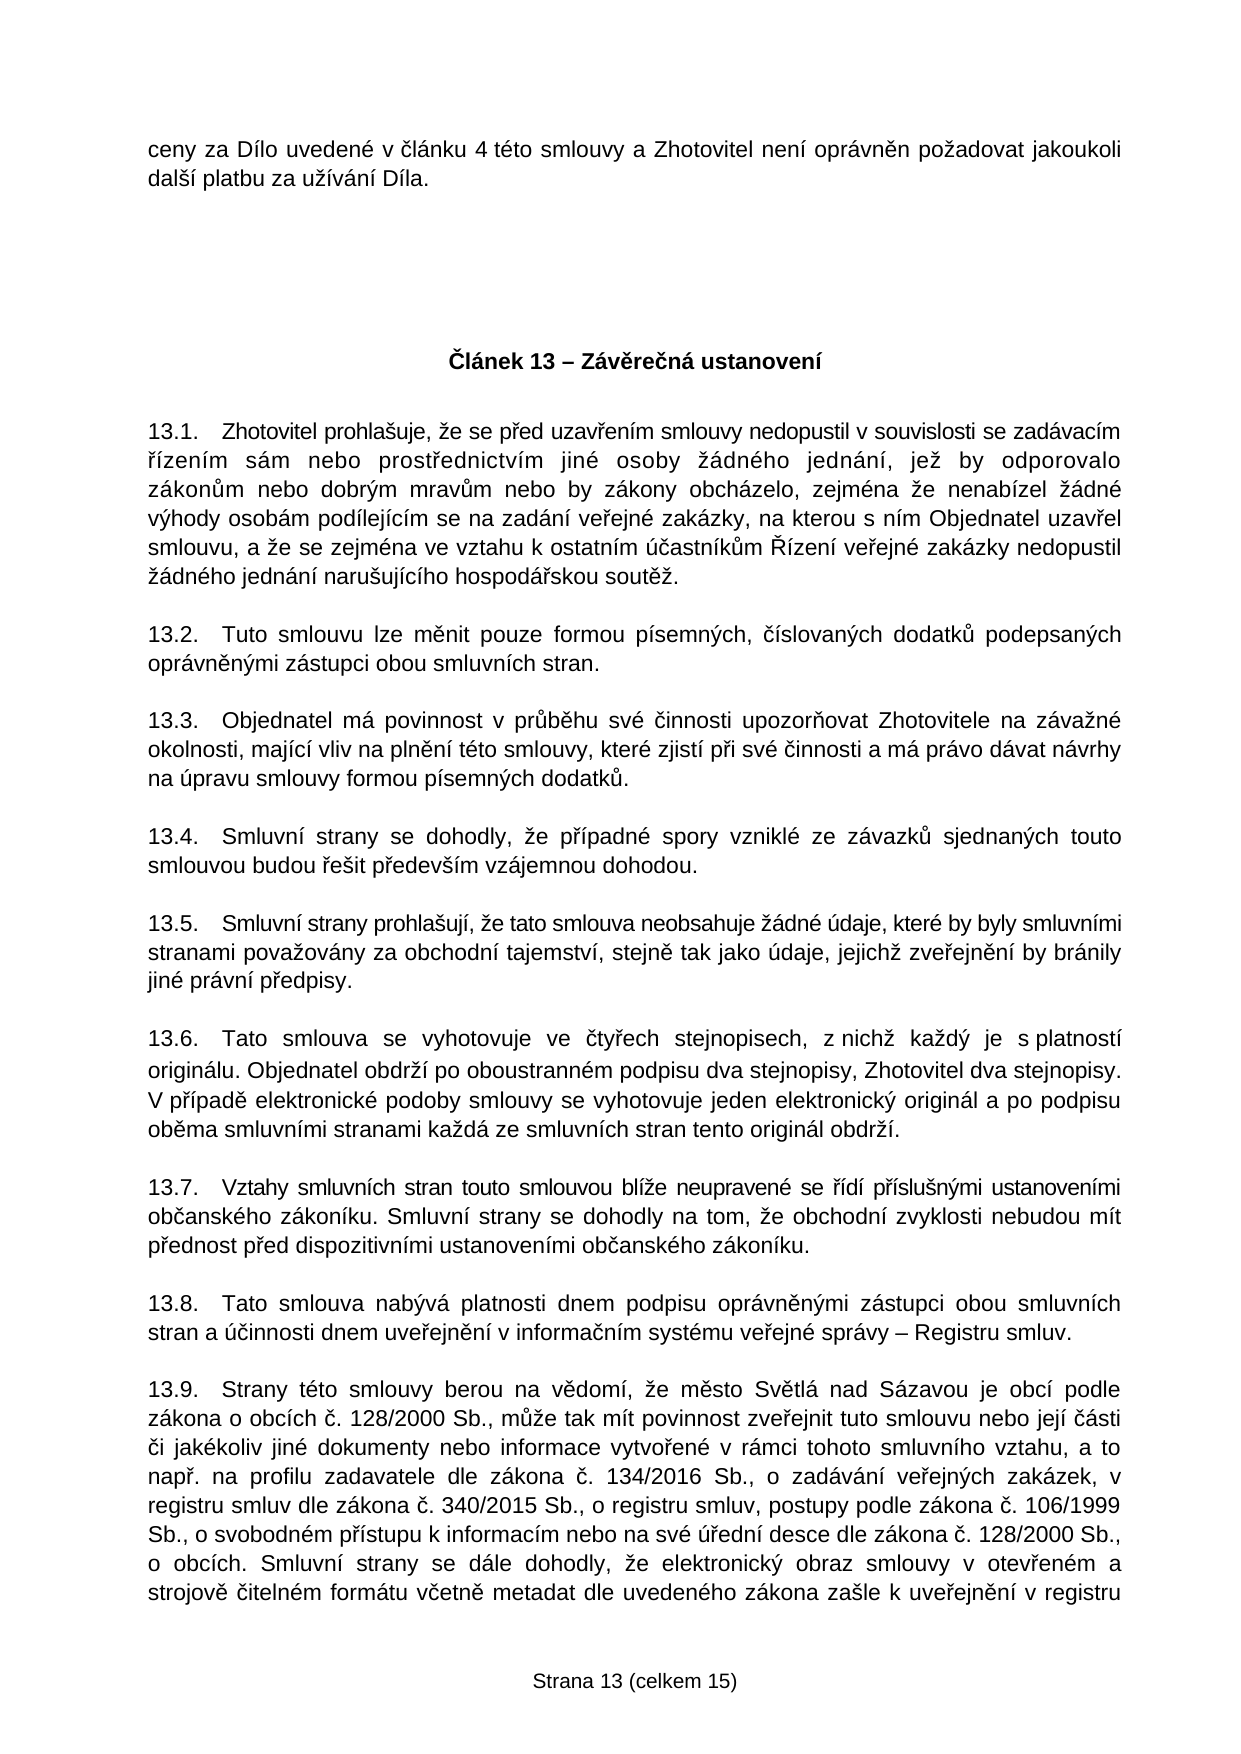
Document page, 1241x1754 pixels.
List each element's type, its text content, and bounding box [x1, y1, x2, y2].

text Článek 13 – Závěrečná ustanovení [148, 348, 1122, 374]
list Tato smlouva nabývá platnosti dnem podpisu oprávněnými zástupci obou smluvních stran a účinnosti dnem uveřejnění v informačním systému veřejné správy – Registru smluv. [148, 1289, 1122, 1345]
list Objednatel má povinnost v průběhu své činnosti upozorňovat Zhotovitele na závažné okolnosti, mající vliv na plnění této smlouvy, které zjistí při své činnosti a má právo dávat návrhy na úpravu smlouvy formou písemných dodatků. [148, 707, 1122, 792]
list Vztahy smluvních stran touto smlouvou blíže neupravené se řídí příslušnými ustanoveními občanského zákoníku. Smluvní strany se dohodly na tom, že obchodní zvyklosti nebudou mít přednost před dispozitivními ustanoveními občanského zákoníku. [148, 1174, 1122, 1258]
list Smluvní strany se dohodly, že případné spory vzniklé ze závazků sjednaných touto smlouvou budou řešit především vzájemnou dohodou. [148, 823, 1122, 878]
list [148, 1376, 1122, 1605]
list Zhotovitel prohlašuje, že se před uzavřením smlouvy nedopustil v souvislosti se zadávacím řízením sám nebo prostřednictvím jiné osoby žádného jednání, jež by odporovalo zákonům nebo dobrým mravům nebo by zákony obcházelo, zejména že nenabízel žádné výhody osobám podílejícím se na zadání veřejné zakázky, na kterou s ním Objednatel uzavřel smlouvu, a že se zejména ve vztahu k ostatním účastníkům Řízení veřejné zakázky nedopustil žádného jednání narušujícího hospodářskou soutěž. [148, 418, 1122, 589]
list Smluvní strany prohlašují, že tato smlouva neobsahuje žádné údaje, které by byly smluvními stranami považovány za obchodní tajemství, stejně tak jako údaje, jejichž zveřejnění by bránily jiné právní předpisy. [148, 909, 1122, 994]
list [148, 136, 1122, 191]
list Tuto smlouvu lze měnit pouze formou písemných, číslovaných dodatků podepsaných oprávněnými zástupci obou smluvních stran. [148, 621, 1122, 676]
list Tato smlouva se vyhotovuje ve čtyřech stejnopisech, z nichž každý je s platností originálu. Objednatel obdrží po oboustranném podpisu dva stejnopisy, Zhotovitel dva stejnopisy. V případě elektronické podoby smlouvy se vyhotovuje jeden elektronický originál a po podpisu oběma smluvními stranami každá ze smluvních stran tento originál obdrží. [148, 1025, 1122, 1143]
